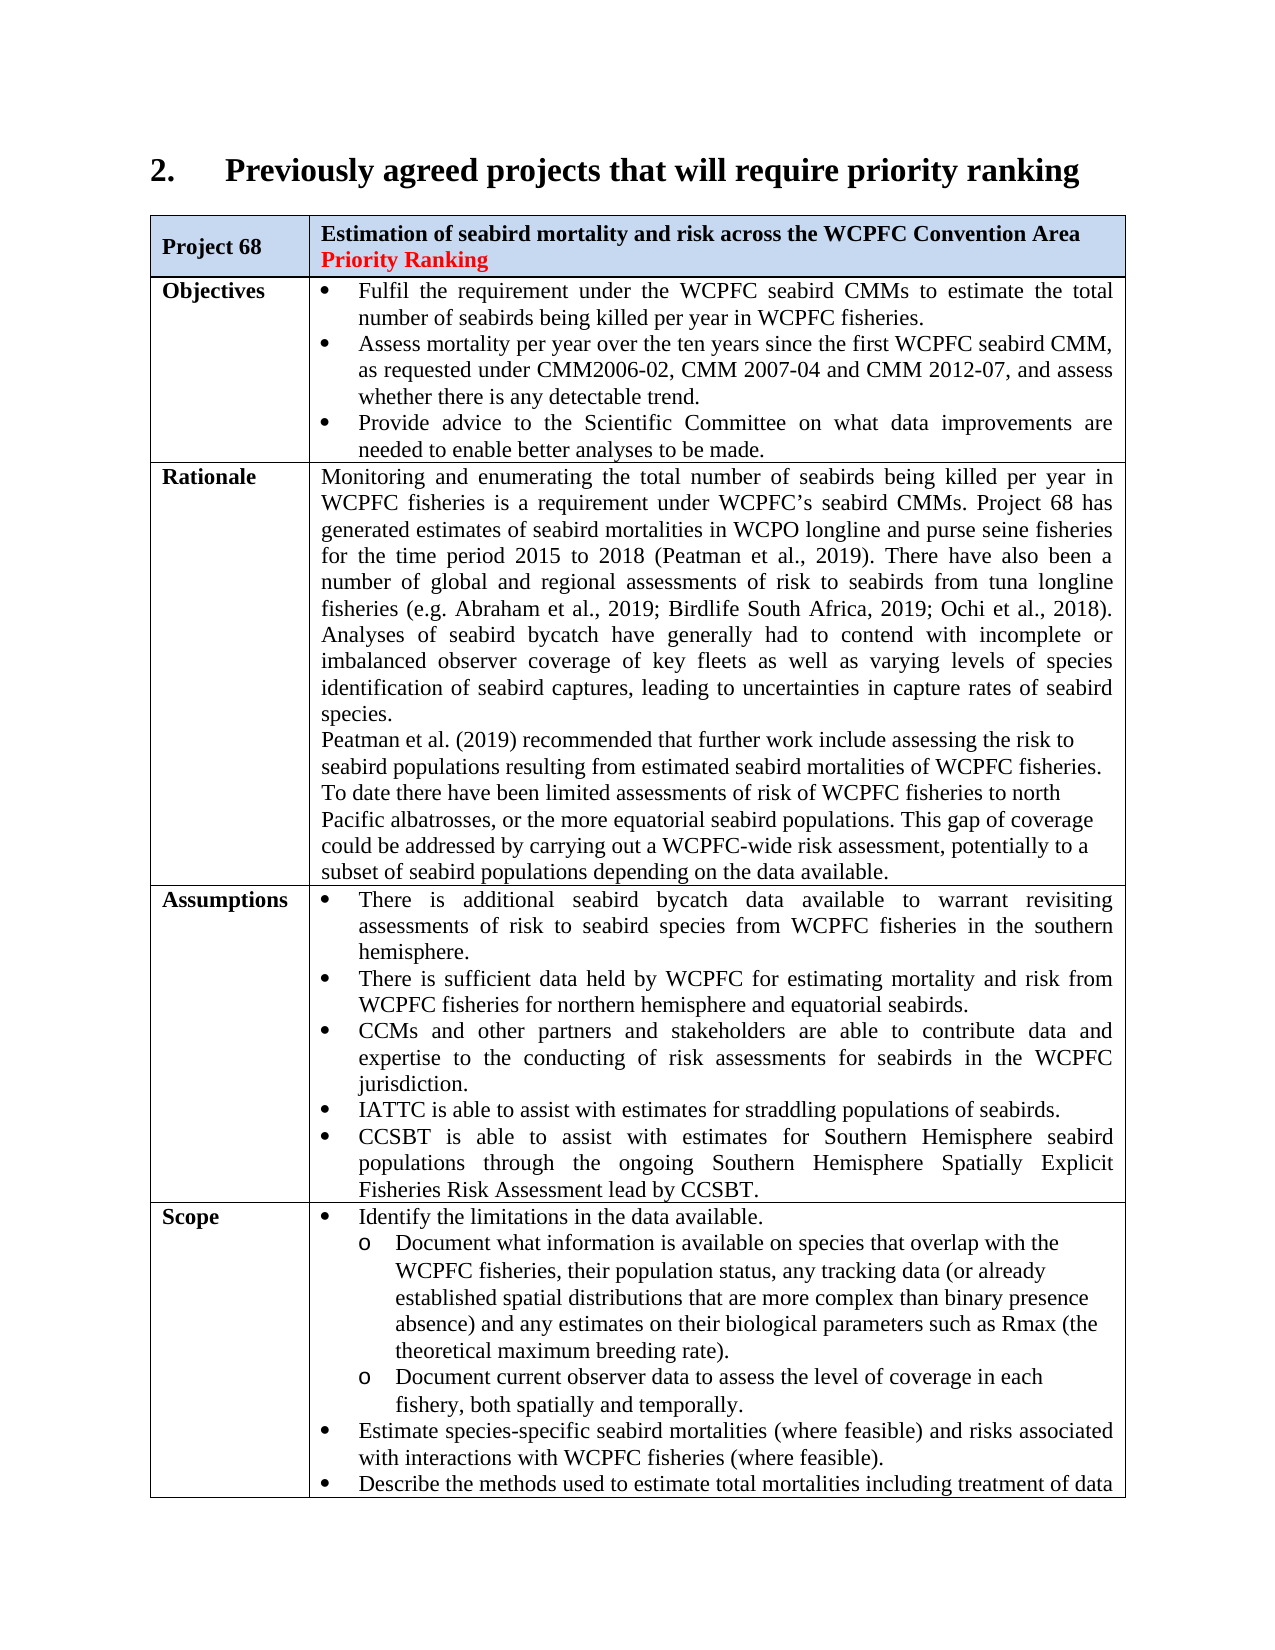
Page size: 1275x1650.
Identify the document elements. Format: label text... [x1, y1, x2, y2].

table_cell Objectives [151, 278, 309, 462]
table_cell Fulfil the requirement under the WCPFC seabird CMMs to estimate the total number of seabirds being killed per year in WCPFC fisheries. Assess mortality per year over the ten years since the first WCPFC seabird CMM, as requested under CMM2006-02, CMM 2007-04 and CMM 2012-07, and assess whether there is any detectable trend. Provide advice to the Scientific Committee on what data improvements are needed to enable better analyses to be made. [310, 278, 1125, 462]
table_cell There is additional seabird bycatch data available to warrant revisiting assessments of risk to seabird species from WCPFC fisheries in the southern hemisphere. There is sufficient data held by WCPFC for estimating mortality and risk from WCPFC fisheries for northern hemisphere and equatorial seabirds. CCMs and other partners and stakeholders are able to contribute data and expertise to the conducting of risk assessments for seabirds in the WCPFC jurisdiction. IATTC is able to assist with estimates for straddling populations of seabirds. CCSBT is able to assist with estimates for Southern Hemisphere seabird populations through the ongoing Southern Hemisphere Spatially Explicit Fisheries Risk Assessment lead by CCSBT. [310, 886, 1125, 1202]
table_cell Assumptions [151, 886, 309, 1202]
table_header Estimation of seabird mortality and risk across the WCPFC Convention Area Priority Ranking [310, 216, 1125, 276]
table_cell Scope [151, 1203, 309, 1497]
table_cell Rationale [151, 463, 309, 885]
table_cell Monitoring and enumerating the total number of seabirds being killed per year in WCPFC fisheries is a requirement under WCPFC’s seabird CMMs. Project 68 has generated estimates of seabird mortalities in WCPO longline and purse seine fisheries for the time period 2015 to 2018 (Peatman et al., 2019). There have also been a number of global and regional assessments of risk to seabirds from tuna longline fisheries (e.g. Abraham et al., 2019; Birdlife South Africa, 2019; Ochi et al., 2018). Analyses of seabird bycatch have generally had to contend with incomplete or imbalanced observer coverage of key fleets as well as varying levels of species identification of seabird captures, leading to uncertainties in capture rates of seabird species. Peatman et al. (2019) recommended that further work include assessing the risk to seabird populations resulting from estimated seabird mortalities of WCPFC fisheries. To date there have been limited assessments of risk of WCPFC fisheries to north Pacific albatrosses, or the more equatorial seabird populations. This gap of coverage could be addressed by carrying out a WCPFC-wide risk assessment, potentially to a subset of seabird populations depending on the data available. [310, 463, 1125, 885]
subtitle Previously agreed projects that will require priority ranking [150, 150, 1125, 188]
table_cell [310, 1203, 1125, 1497]
table_header Project 68 [151, 216, 309, 276]
